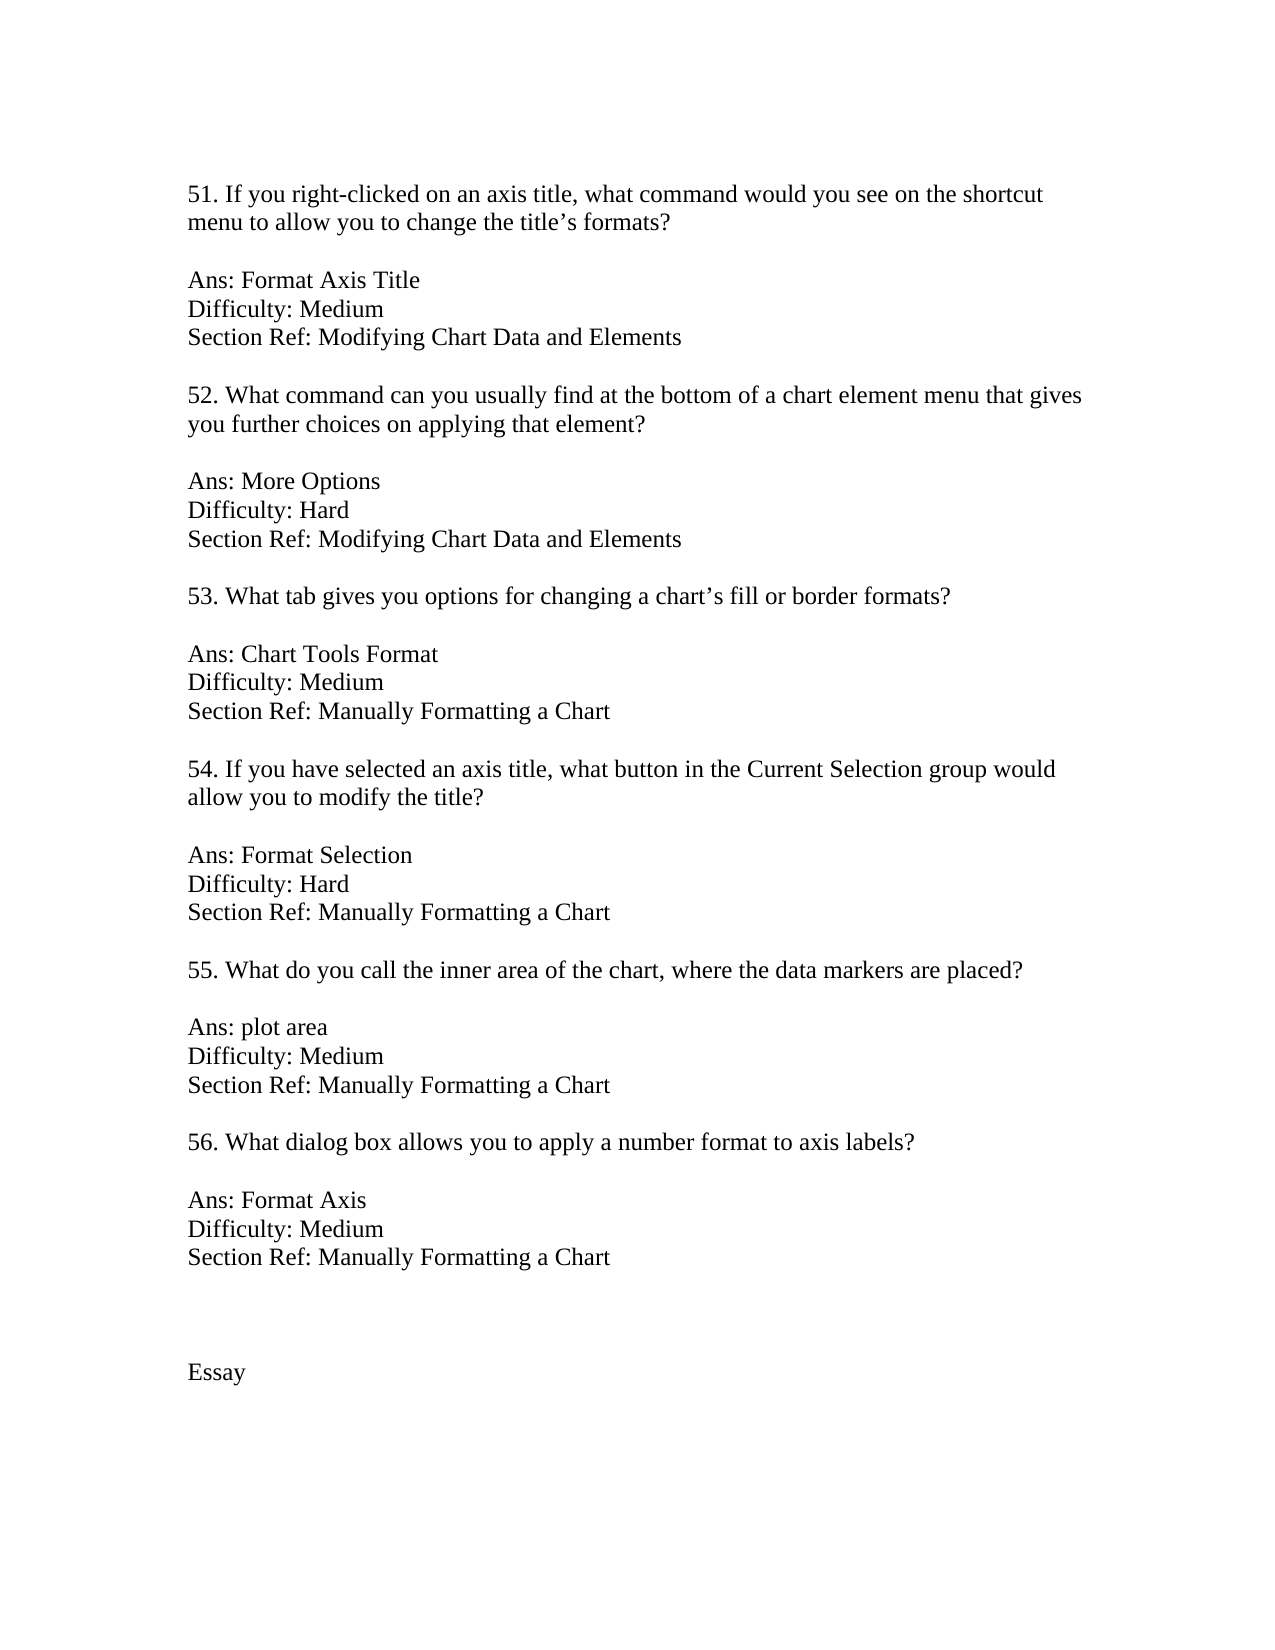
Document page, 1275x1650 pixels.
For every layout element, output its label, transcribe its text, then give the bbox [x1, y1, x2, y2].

text Difficulty: Medium [187, 1041, 1087, 1070]
text Difficulty: Hard [187, 495, 1087, 524]
text Section Ref: Manually Formatting a Chart [187, 1070, 1087, 1099]
text Ans: Format Selection [187, 840, 1087, 869]
text Difficulty: Hard [187, 869, 1087, 897]
text Section Ref: Modifying Chart Data and Elements [187, 524, 1087, 552]
text Section Ref: Manually Formatting a Chart [187, 696, 1087, 725]
text Ans: Format Axis Title [187, 265, 1087, 294]
text Ans: More Options [187, 466, 1087, 495]
text Ans: plot area [187, 1012, 1087, 1041]
text Difficulty: Medium [187, 294, 1087, 322]
text Essay [187, 1357, 1087, 1386]
text Ans: Chart Tools Format [187, 639, 1087, 667]
text 54. If you have selected an axis title, what button in the Current Selection group would allow you to modify the title? [187, 754, 1087, 811]
text 56. What dialog box allows you to apply a number format to axis labels? [187, 1127, 1087, 1156]
text Section Ref: Manually Formatting a Chart [187, 1242, 1087, 1271]
text 55. What do you call the inner area of the chart, where the data markers are placed? [187, 955, 1087, 984]
text Section Ref: Manually Formatting a Chart [187, 897, 1087, 926]
text Difficulty: Medium [187, 667, 1087, 696]
text 52. What command can you usually find at the bottom of a chart element menu that gives you further choices on applying that element? [187, 380, 1087, 437]
text Ans: Format Axis [187, 1185, 1087, 1214]
text Section Ref: Modifying Chart Data and Elements [187, 322, 1087, 351]
text Difficulty: Medium [187, 1214, 1087, 1242]
text 53. What tab gives you options for changing a chart’s fill or border formats? [187, 581, 1087, 610]
text 51. If you right-clicked on an axis title, what command would you see on the shortcut menu to allow you to change the title’s formats? [187, 179, 1087, 236]
